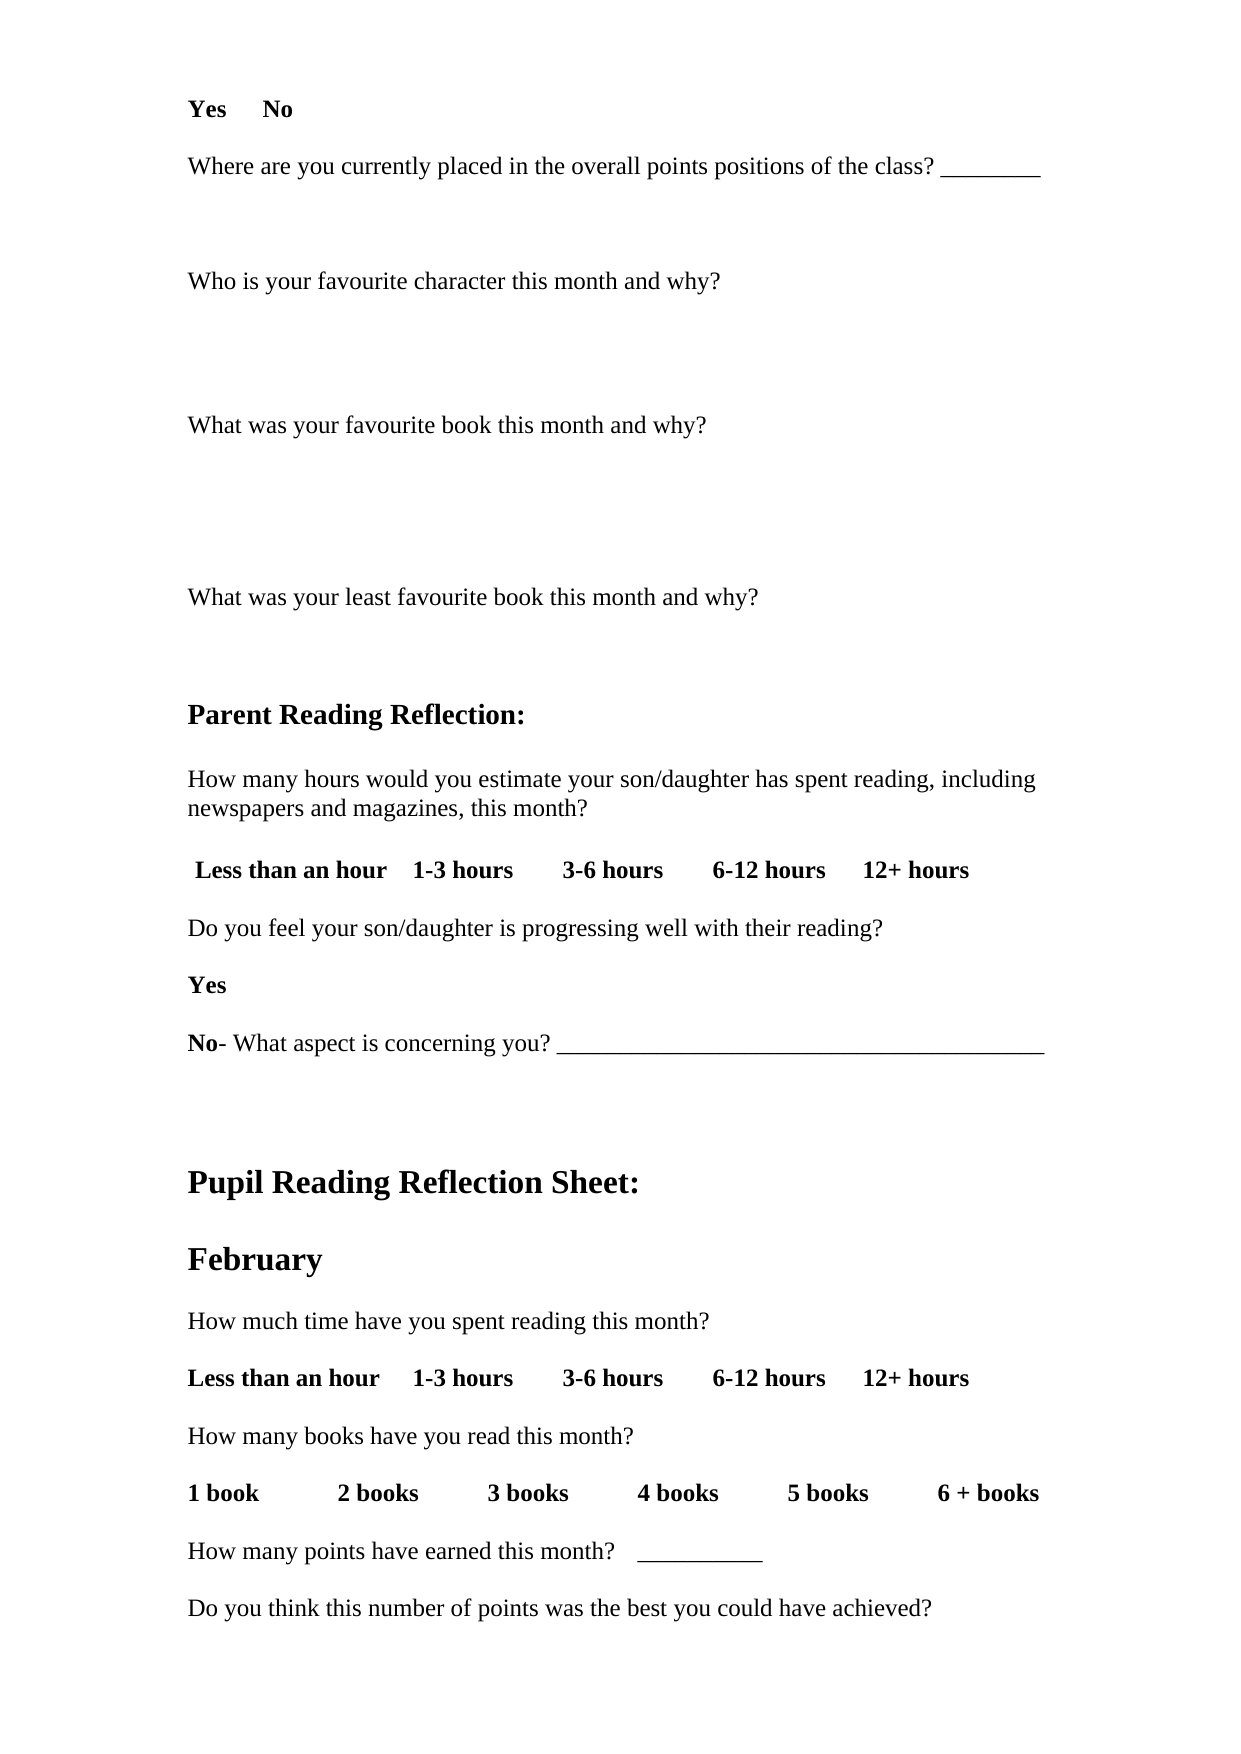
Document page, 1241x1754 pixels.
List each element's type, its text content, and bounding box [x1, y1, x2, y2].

text How much time have you spent reading this month? [187, 1306, 1053, 1335]
text Yes No [187, 94, 1053, 122]
text What was your favourite book this month and why? [187, 410, 1053, 439]
text How many points have earned this month? __________ [187, 1536, 1053, 1565]
text Where are you currently placed in the overall points positions of the class? ________ [187, 151, 1053, 180]
text How many hours would you estimate your son/daughter has spent reading, including newspapers and magazines, this month? [187, 764, 1053, 822]
text Less than an hour 1-3 hours 3-6 hours 6-12 hours 12+ hours [187, 856, 1053, 884]
text February [187, 1239, 1053, 1277]
text Pupil Reading Reflection Sheet: [187, 1162, 1053, 1201]
text Yes [187, 971, 1053, 999]
text Do you feel your son/daughter is progressing well with their reading? [187, 913, 1053, 942]
text Parent Reading Reflection: [187, 697, 1053, 731]
text Do you think this number of points was the best you could have achieved? [187, 1593, 1053, 1622]
text No- What aspect is concerning you? _______________________________________ [187, 1028, 1053, 1057]
text 1 book 2 books 3 books 4 books 5 books 6 + books [187, 1478, 1053, 1507]
text Less than an hour 1-3 hours 3-6 hours 6-12 hours 12+ hours [187, 1363, 1053, 1392]
text How many books have you read this month? [187, 1421, 1053, 1450]
text Who is your favourite character this month and why? [187, 266, 1053, 295]
text What was your least favourite book this month and why? [187, 582, 1053, 611]
